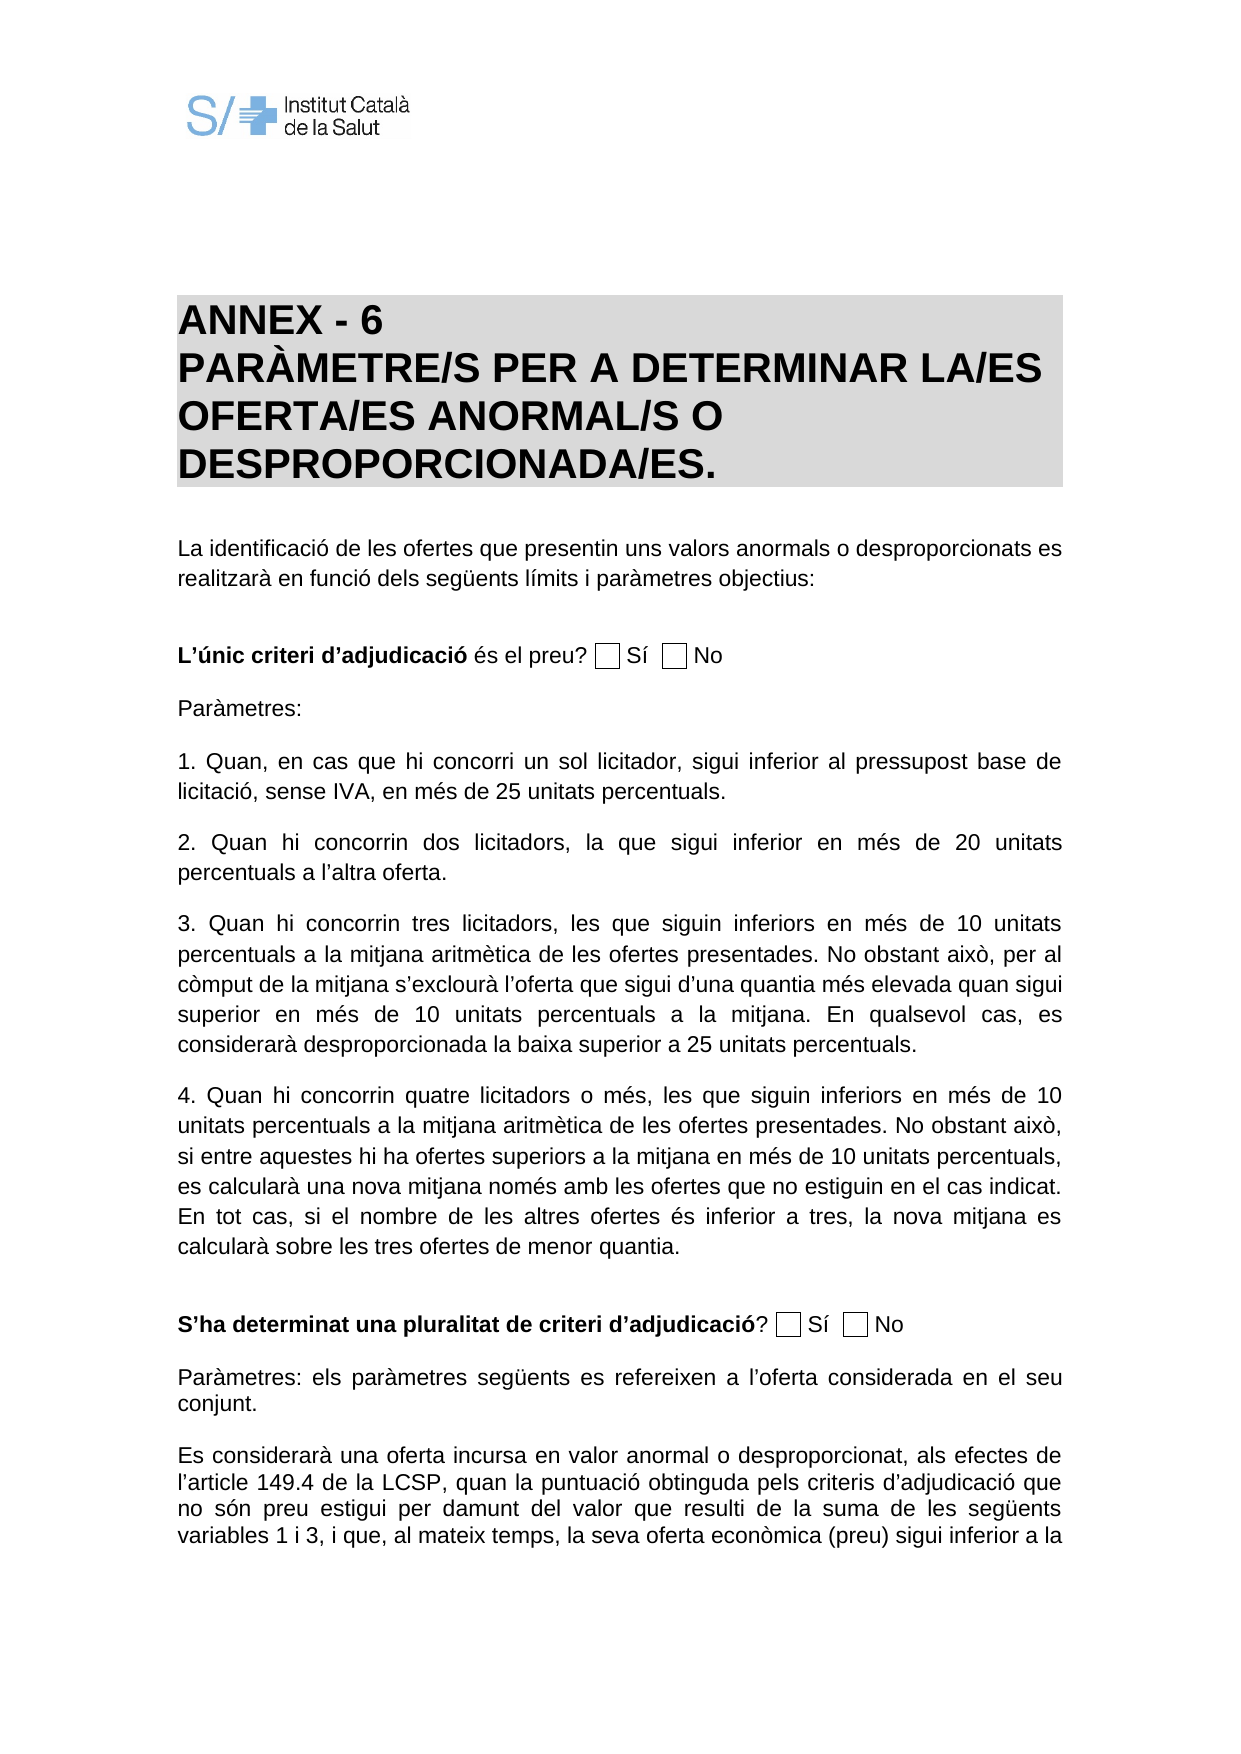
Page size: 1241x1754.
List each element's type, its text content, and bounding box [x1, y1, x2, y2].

text 2. Quan hi concorrin dos licitadors, la que sigui inferior en més de 20 unitats percentuals a l’altra oferta. [177, 829, 1063, 886]
text 3. Quan hi concorrin tres licitadors, les que siguin inferiors en més de 10 unitats percentuals a la mitjana aritmètica de les ofertes presentades. No obstant això, per al còmput de la mitjana s’exclourà l’oferta que sigui d’una quantia més elevada quan sigui superior en més de 10 unitats percentuals a la mitjana. En qualsevol cas, es considerarà desproporcionada la baixa superior a 25 unitats percentuals. [177, 910, 1063, 1058]
text 4. Quan hi concorrin quatre licitadors o més, les que siguin inferiors en més de 10 unitats percentuals a la mitjana aritmètica de les ofertes presentades. No obstant això, si entre aquestes hi ha ofertes superiors a la mitjana en més de 10 unitats percentuals, es calcularà una nova mitjana només amb les ofertes que no estiguin en el cas indicat. En tot cas, si el nombre de les altres ofertes és inferior a tres, la nova mitjana es calcularà sobre les tres ofertes de menor quantia. [177, 1082, 1063, 1260]
text Paràmetres: els paràmetres següents es refereixen a l’oferta considerada en el seu conjunt. [177, 1363, 1063, 1416]
text L’únic criteri d’adjudicació és el preu? Sí No [177, 642, 1063, 669]
text ANNEX - 6 [177, 295, 1063, 343]
text Paràmetres: [177, 695, 1063, 722]
text 1. Quan, en cas que hi concorri un sol licitador, sigui inferior al pressupost base de licitació, sense IVA, en més de 25 unitats percentuals. [177, 748, 1063, 804]
picture [185, 93, 412, 139]
text La identificació de les ofertes que presentin uns valors anormals o desproporcionats es realitzarà en funció dels següents límits i paràmetres objectius: [177, 535, 1063, 591]
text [177, 1442, 1063, 1548]
text PARÀMETRE/S PER A DETERMINAR LA/ES OFERTA/ES ANORMAL/S O DESPROPORCIONADA/ES. [177, 343, 1063, 487]
text S’ha determinat una pluralitat de criteri d’adjudicació? Sí No [177, 1311, 1063, 1337]
